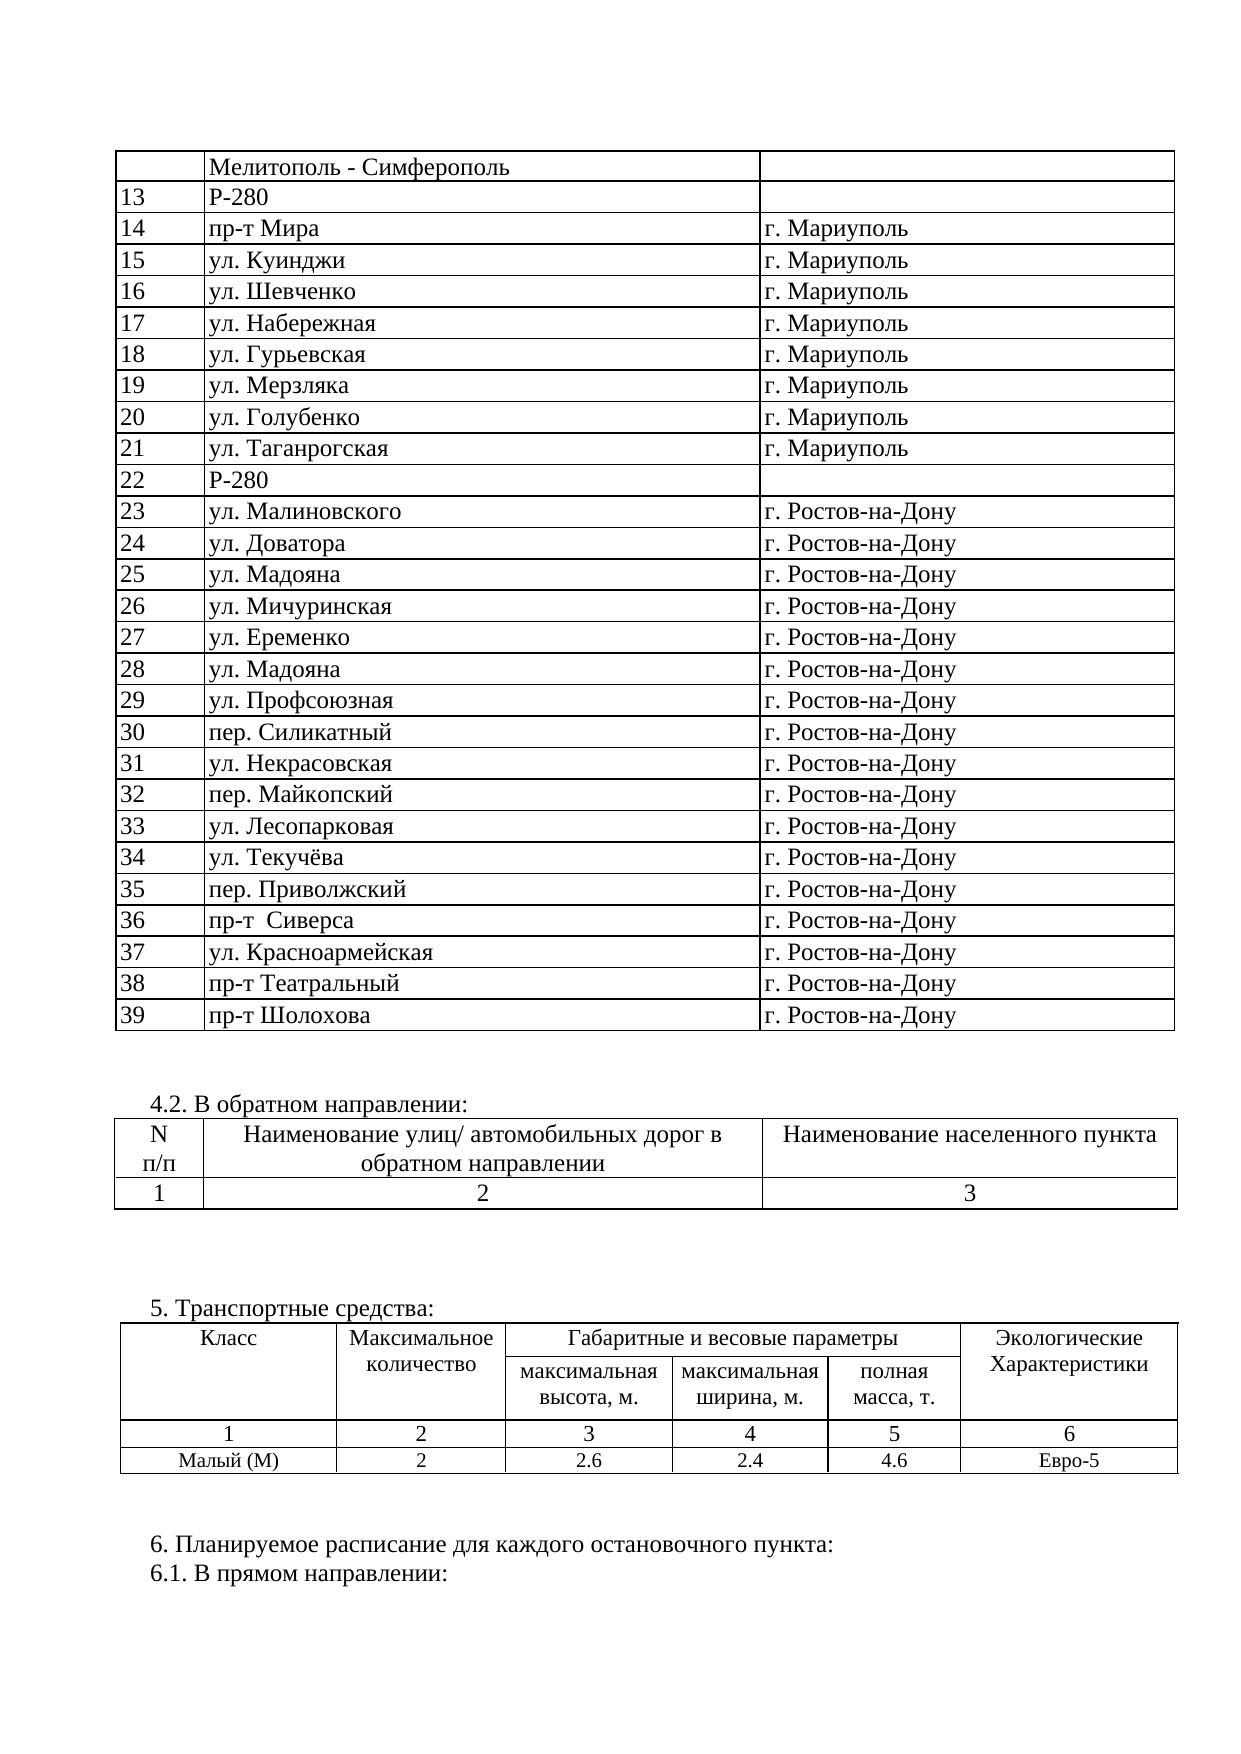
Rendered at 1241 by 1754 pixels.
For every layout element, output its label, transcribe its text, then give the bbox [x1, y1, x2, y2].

table_cell г. Ростов-на-Дону [761, 717, 1174, 747]
table_cell г. Ростов-на-Дону [761, 591, 1174, 621]
table_cell 28 [117, 654, 204, 684]
table_cell 2.6 [506, 1448, 672, 1472]
table_cell пр-т Театральный [205, 968, 759, 998]
table_cell 5 [829, 1421, 960, 1447]
table_cell пр-т Мира [205, 213, 759, 243]
table_header Максимальное количество [337, 1324, 505, 1419]
table_cell 34 [117, 843, 204, 872]
table_cell 22 [117, 465, 204, 495]
table_cell 17 [117, 308, 204, 338]
table_cell г. Мариуполь [761, 434, 1174, 463]
table_cell 1 [121, 1421, 336, 1447]
table_cell [761, 152, 1174, 180]
table_cell 3 [506, 1421, 672, 1447]
table_cell 14 [117, 213, 204, 243]
table_cell пр-т Сиверса [205, 906, 759, 935]
table_cell 2 [204, 1178, 762, 1208]
table_cell г. Ростов-на-Дону [761, 1000, 1174, 1030]
text 4.2. В обратном направлении: [150, 1089, 1090, 1117]
table_cell 19 [117, 371, 204, 401]
table_cell пер. Приволжский [205, 874, 759, 904]
table_cell пер. Силикатный [205, 717, 759, 747]
table_cell 32 [117, 780, 204, 809]
text 6.1. В прямом направлении: [150, 1558, 1090, 1587]
table_cell 1 [115, 1178, 203, 1208]
table_cell Евро-5 [961, 1448, 1177, 1472]
table_cell 31 [117, 748, 204, 778]
table_cell Малый (М) [121, 1448, 336, 1472]
table_header Класс [121, 1324, 336, 1419]
table_cell 27 [117, 622, 204, 652]
table_cell максимальная высота, м. [506, 1357, 672, 1419]
table_cell 2 [337, 1448, 505, 1472]
table_cell 29 [117, 685, 204, 715]
table_cell 20 [117, 402, 204, 432]
table_cell ул. Набережная [205, 308, 759, 338]
table_cell 12 [117, 152, 204, 180]
table_cell г. Ростов-на-Дону [761, 780, 1174, 809]
table_cell 37 [117, 937, 204, 967]
table_cell г. Ростов-на-Дону [761, 685, 1174, 715]
table_cell 39 [117, 1000, 204, 1030]
table_cell 33 [117, 811, 204, 841]
table_cell ул. Голубенко [205, 402, 759, 432]
table_cell ул. Мадояна [205, 560, 759, 589]
table_cell 38 [117, 968, 204, 998]
table_cell г. Мариуполь [761, 245, 1174, 275]
table_cell г. Ростов-на-Дону [761, 937, 1174, 967]
table_cell 24 [117, 528, 204, 558]
table_cell 16 [117, 276, 204, 306]
table_header Габаритные и весовые параметры [506, 1324, 960, 1356]
table_cell г. Ростов-на-Дону [761, 528, 1174, 558]
table_cell ул. Доватора [205, 528, 759, 558]
table_cell ул. Мичуринская [205, 591, 759, 621]
text 5. Транспортные средства: [150, 1293, 1090, 1322]
table_cell г. Ростов-на-Дону [761, 968, 1174, 998]
table_cell 35 [117, 874, 204, 904]
table_cell 6 [961, 1421, 1177, 1447]
table_cell максимальная ширина, м. [673, 1357, 827, 1419]
table_cell 2.4 [673, 1448, 827, 1472]
table_cell г. Мариуполь [761, 402, 1174, 432]
table_cell пер. Майкопский [205, 780, 759, 809]
table_cell 4 [673, 1421, 827, 1447]
table_cell г. Ростов-на-Дону [761, 748, 1174, 778]
table_cell г. Ростов-на-Дону [761, 560, 1174, 589]
table_cell ул. Текучёва [205, 843, 759, 872]
table_cell ул. Шевченко [205, 276, 759, 306]
table_cell ул. Малиновского [205, 497, 759, 526]
table_cell ул. Таганрогская [205, 434, 759, 463]
table_cell г. Мариуполь [761, 276, 1174, 306]
table_cell ул. Лесопарковая [205, 811, 759, 841]
table_cell ул. Гурьевская [205, 339, 759, 369]
table_cell 23 [117, 497, 204, 526]
table_cell ул. Мадояна [205, 654, 759, 684]
table_cell ул. Некрасовская [205, 748, 759, 778]
table_cell ул. Куинджи [205, 245, 759, 275]
table_cell 3 [763, 1177, 1177, 1208]
table_cell г. Ростов-на-Дону [761, 622, 1174, 652]
table_cell ул. Красноармейская [205, 937, 759, 967]
table_header Экологические Характеристики [961, 1324, 1177, 1419]
table_cell г. Ростов-на-Дону [761, 811, 1174, 841]
table_cell Р-280 [205, 465, 759, 495]
table_cell г. Мариуполь [761, 371, 1174, 401]
table_cell г. Ростов-на-Дону [761, 497, 1174, 526]
table_cell 4.6 [829, 1448, 960, 1472]
table_cell ул. Профсоюзная [205, 685, 759, 715]
table_cell 21 [117, 434, 204, 463]
table_cell пр-т Шолохова [205, 1000, 759, 1030]
text 6. Планируемое расписание для каждого остановочного пункта: [150, 1529, 1090, 1558]
table_cell г. Мариуполь [761, 213, 1174, 243]
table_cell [205, 152, 759, 180]
table_cell 30 [117, 717, 204, 747]
table_header Наименование населенного пункта [763, 1119, 1177, 1177]
table_cell г. Мариуполь [761, 308, 1174, 338]
table_cell Р-280 [205, 182, 759, 212]
table_cell 15 [117, 245, 204, 275]
table_cell 13 [117, 182, 204, 212]
table_header N п/п [115, 1119, 203, 1177]
table_cell ул. Мерзляка [205, 371, 759, 401]
table_cell 36 [117, 906, 204, 935]
table_cell ул. Еременко [205, 622, 759, 652]
table_cell [761, 182, 1174, 212]
table_cell г. Мариуполь [761, 339, 1174, 369]
table_cell г. Ростов-на-Дону [761, 654, 1174, 684]
table_cell 18 [117, 339, 204, 369]
table_cell г. Ростов-на-Дону [761, 874, 1174, 904]
table_cell г. Ростов-на-Дону [761, 843, 1174, 872]
table_cell 2 [337, 1421, 505, 1447]
table_cell 26 [117, 591, 204, 621]
table_cell г. Ростов-на-Дону [761, 906, 1174, 935]
table_header Наименование улиц/ автомобильных дорог в обратном направлении [204, 1119, 762, 1177]
table_cell полная масса, т. [829, 1357, 960, 1419]
table_cell [761, 465, 1174, 495]
table_cell 25 [117, 560, 204, 589]
